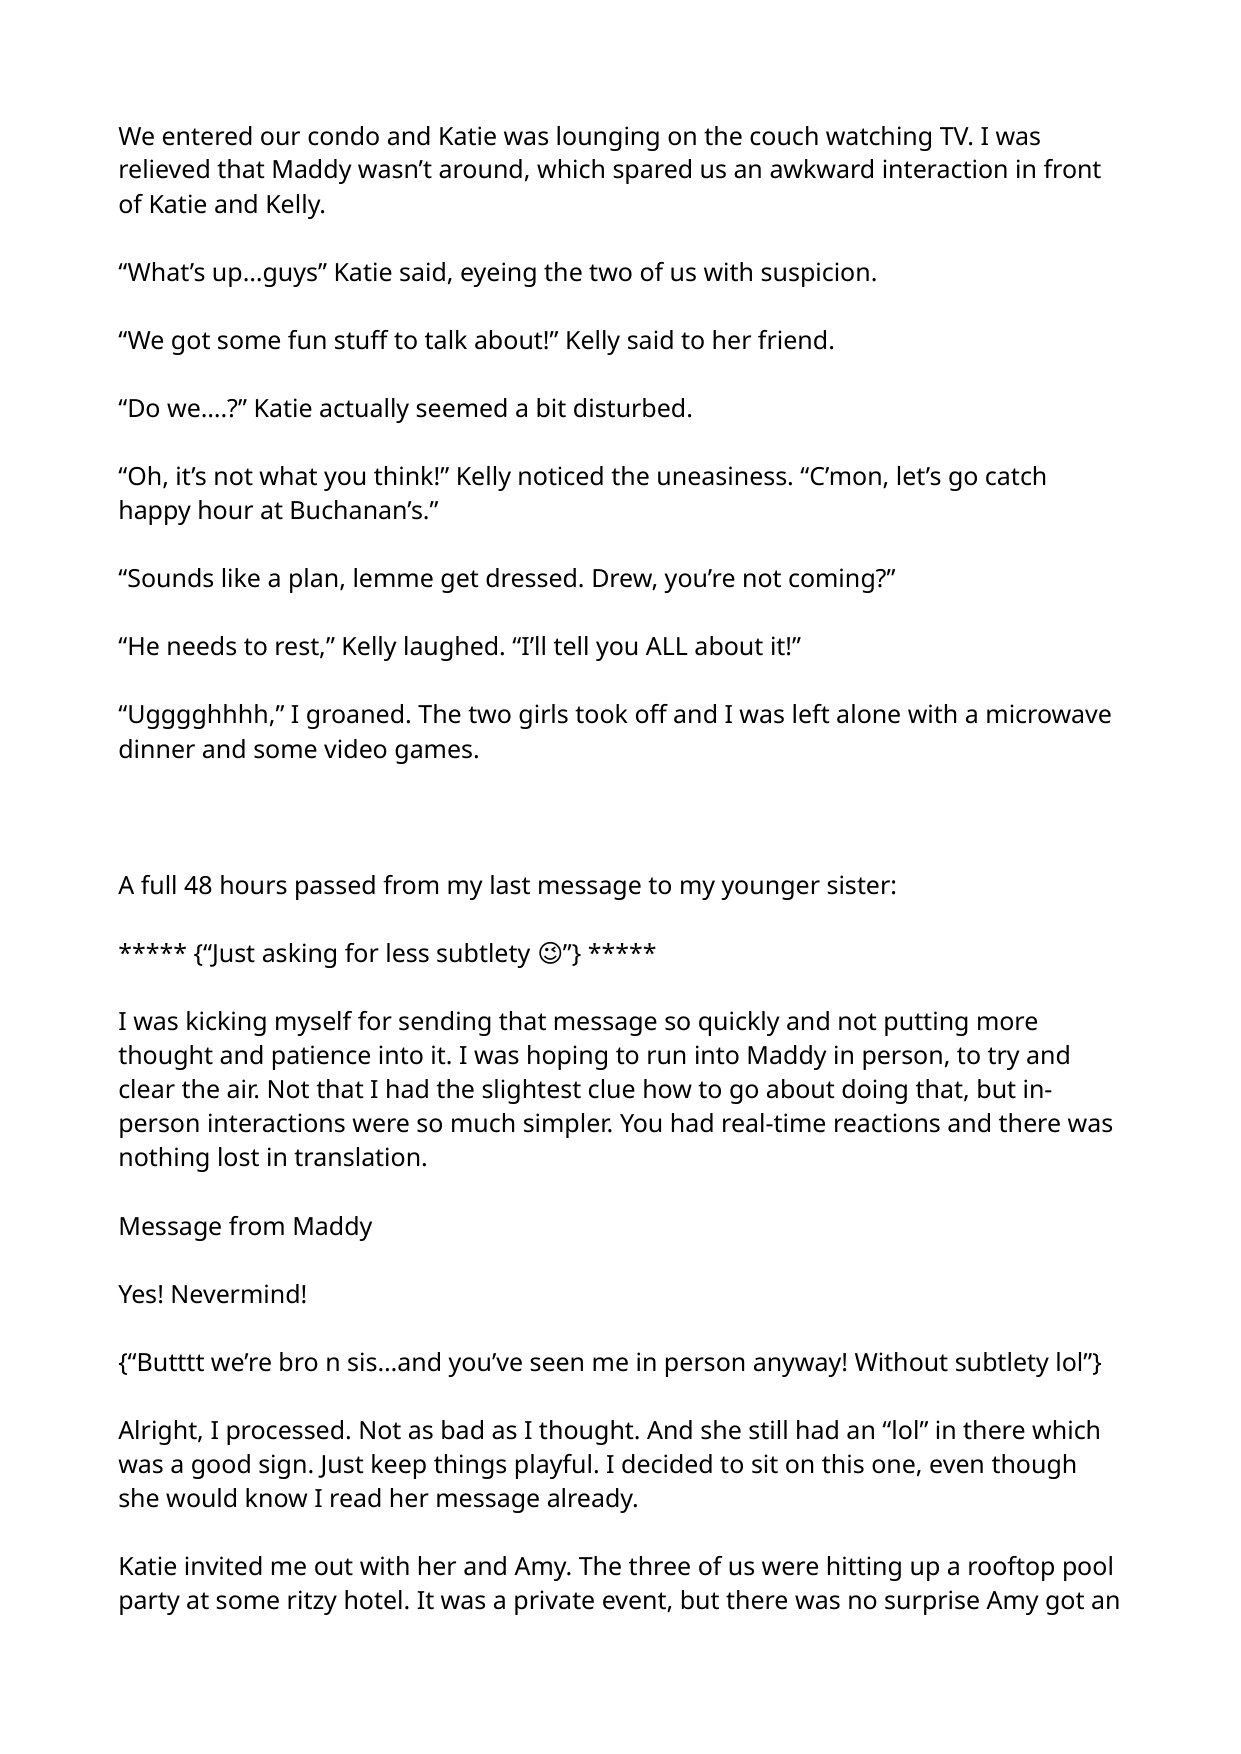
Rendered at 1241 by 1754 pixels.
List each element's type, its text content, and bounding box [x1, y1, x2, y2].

text “Do we….?” Katie actually seemed a bit disturbed. [118, 391, 1122, 425]
text We entered our condo and Katie was lounging on the couch watching TV. I was relieved that Maddy wasn’t around, which spared us an awkward interaction in front of Katie and Kelly. [118, 118, 1122, 220]
text ***** {“Just asking for less subtlety 😉”} ***** [118, 936, 1122, 970]
text “What’s up…guys” Katie said, eyeing the two of us with suspicion. [118, 254, 1122, 288]
text Message from Maddy [118, 1208, 1122, 1242]
text “We got some fun stuff to talk about!” Kelly said to her friend. [118, 322, 1122, 357]
text “Sounds like a plan, lemme get dressed. Drew, you’re not coming?” [118, 561, 1122, 595]
text I was kicking myself for sending that message so quickly and not putting more thought and patience into it. I was hoping to run into Maddy in person, to try and clear the air. Not that I had the slightest clue how to go about doing that, but in-person interactions were so much simpler. You had real-time reactions and there was nothing lost in translation. [118, 1004, 1122, 1174]
text “Oh, it’s not what you think!” Kelly noticed the uneasiness. “C’mon, let’s go catch happy hour at Buchanan’s.” [118, 459, 1122, 527]
text “He needs to rest,” Kelly laughed. “I’ll tell you ALL about it!” [118, 629, 1122, 663]
text Yes! Nevermind! [118, 1276, 1122, 1310]
text “Ugggghhhh,” I groaned. The two girls took off and I was left alone with a microwave dinner and some video games. [118, 697, 1122, 765]
text A full 48 hours passed from my last message to my younger sister: [118, 867, 1122, 902]
text {“Butttt we’re bro n sis…and you’ve seen me in person anyway! Without subtlety lol”} [118, 1344, 1122, 1378]
text Alright, I processed. Not as bad as I thought. And she still had an “lol” in there which was a good sign. Just keep things playful. I decided to sit on this one, even though she would know I read her message already. [118, 1412, 1122, 1515]
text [118, 1549, 1122, 1617]
